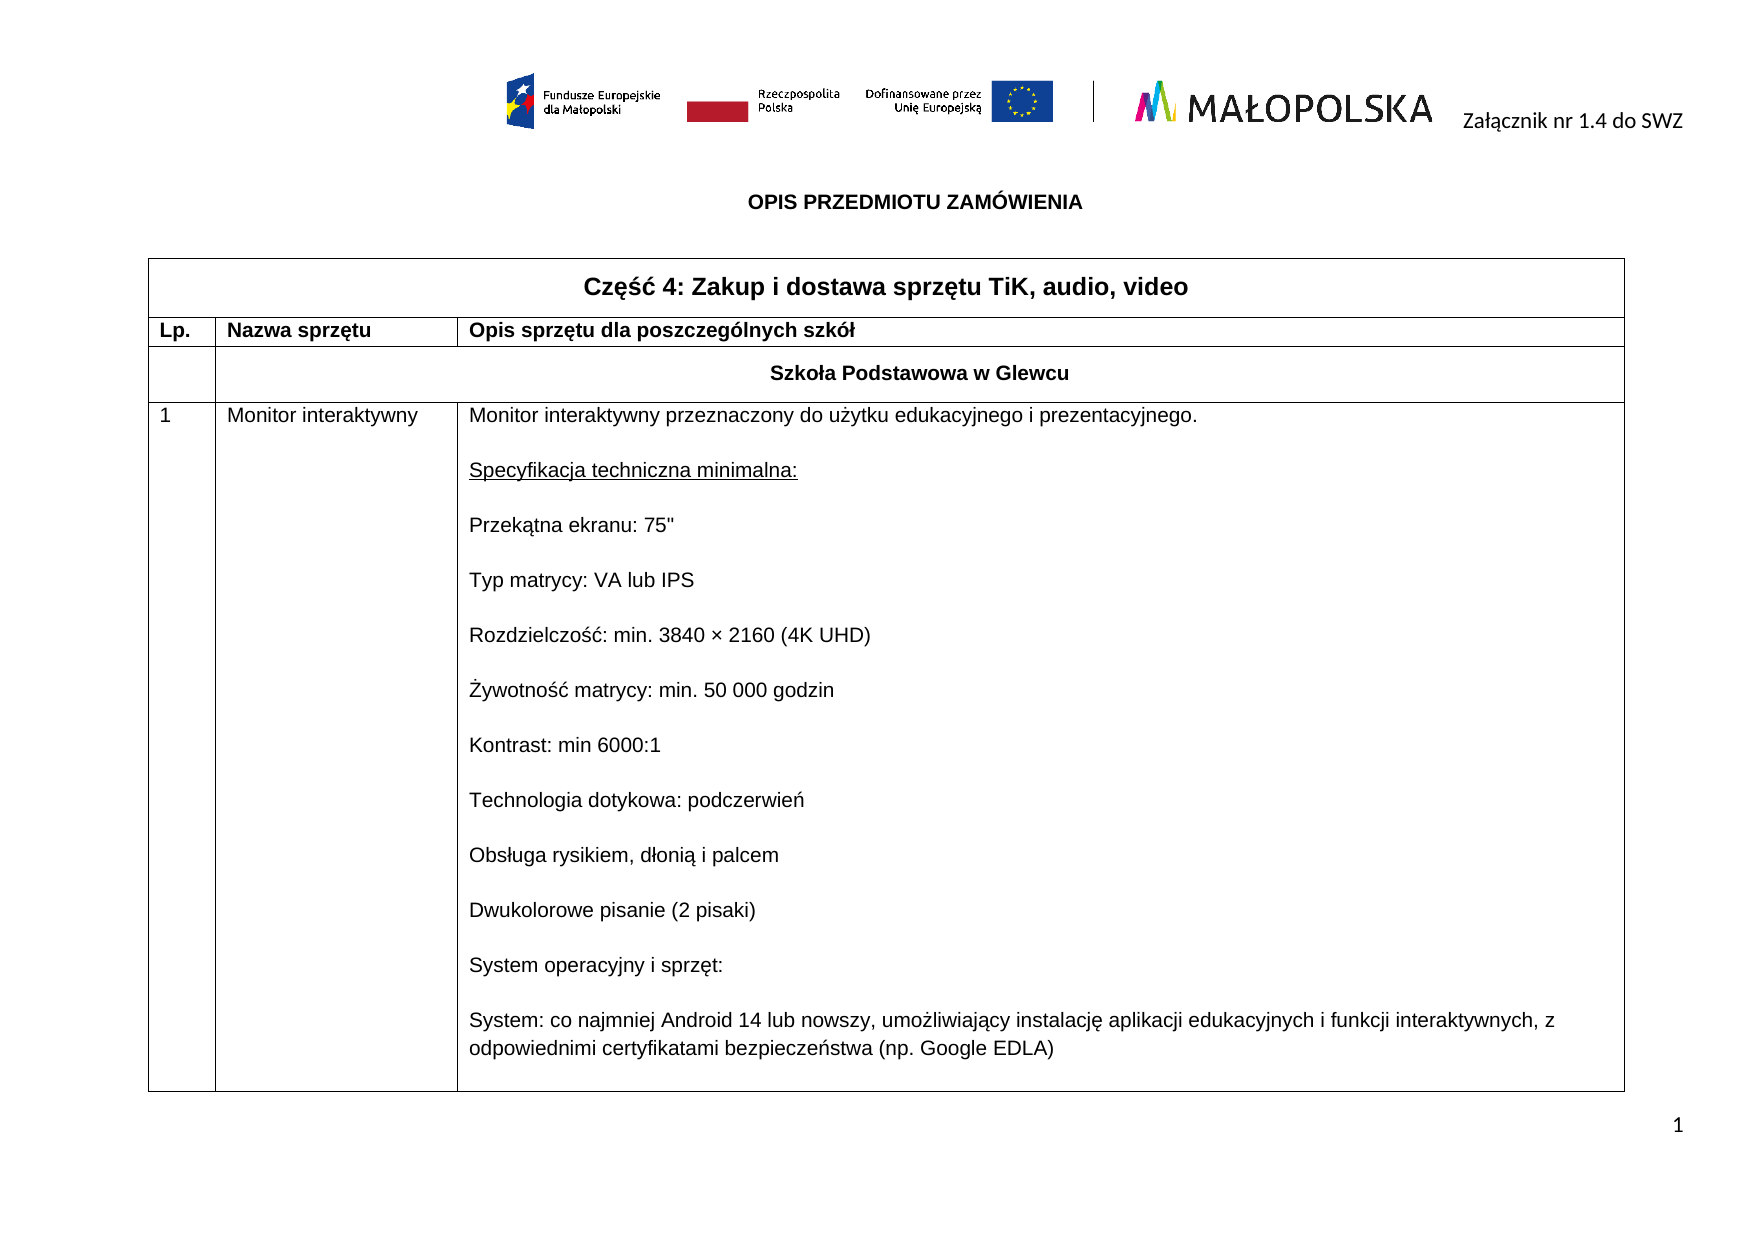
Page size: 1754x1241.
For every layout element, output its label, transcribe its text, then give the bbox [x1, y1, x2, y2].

table_cell Opis sprzętu dla poszczególnych szkół [458, 318, 1624, 346]
table_cell Monitor interaktywny [216, 403, 457, 1091]
table_cell Lp. [149, 318, 215, 346]
table_cell Nazwa sprzętu [216, 318, 457, 346]
picture [506, 73, 1433, 129]
table_cell Szkoła Podstawowa w Glewcu [216, 347, 1624, 402]
text OPIS PRZEDMIOTU ZAMÓWIENIA [148, 190, 1683, 214]
table_cell [149, 347, 215, 402]
table_header Część 4: Zakup i dostawa sprzętu TiK, audio, video [149, 259, 1624, 317]
table_cell 1 [149, 403, 215, 1091]
